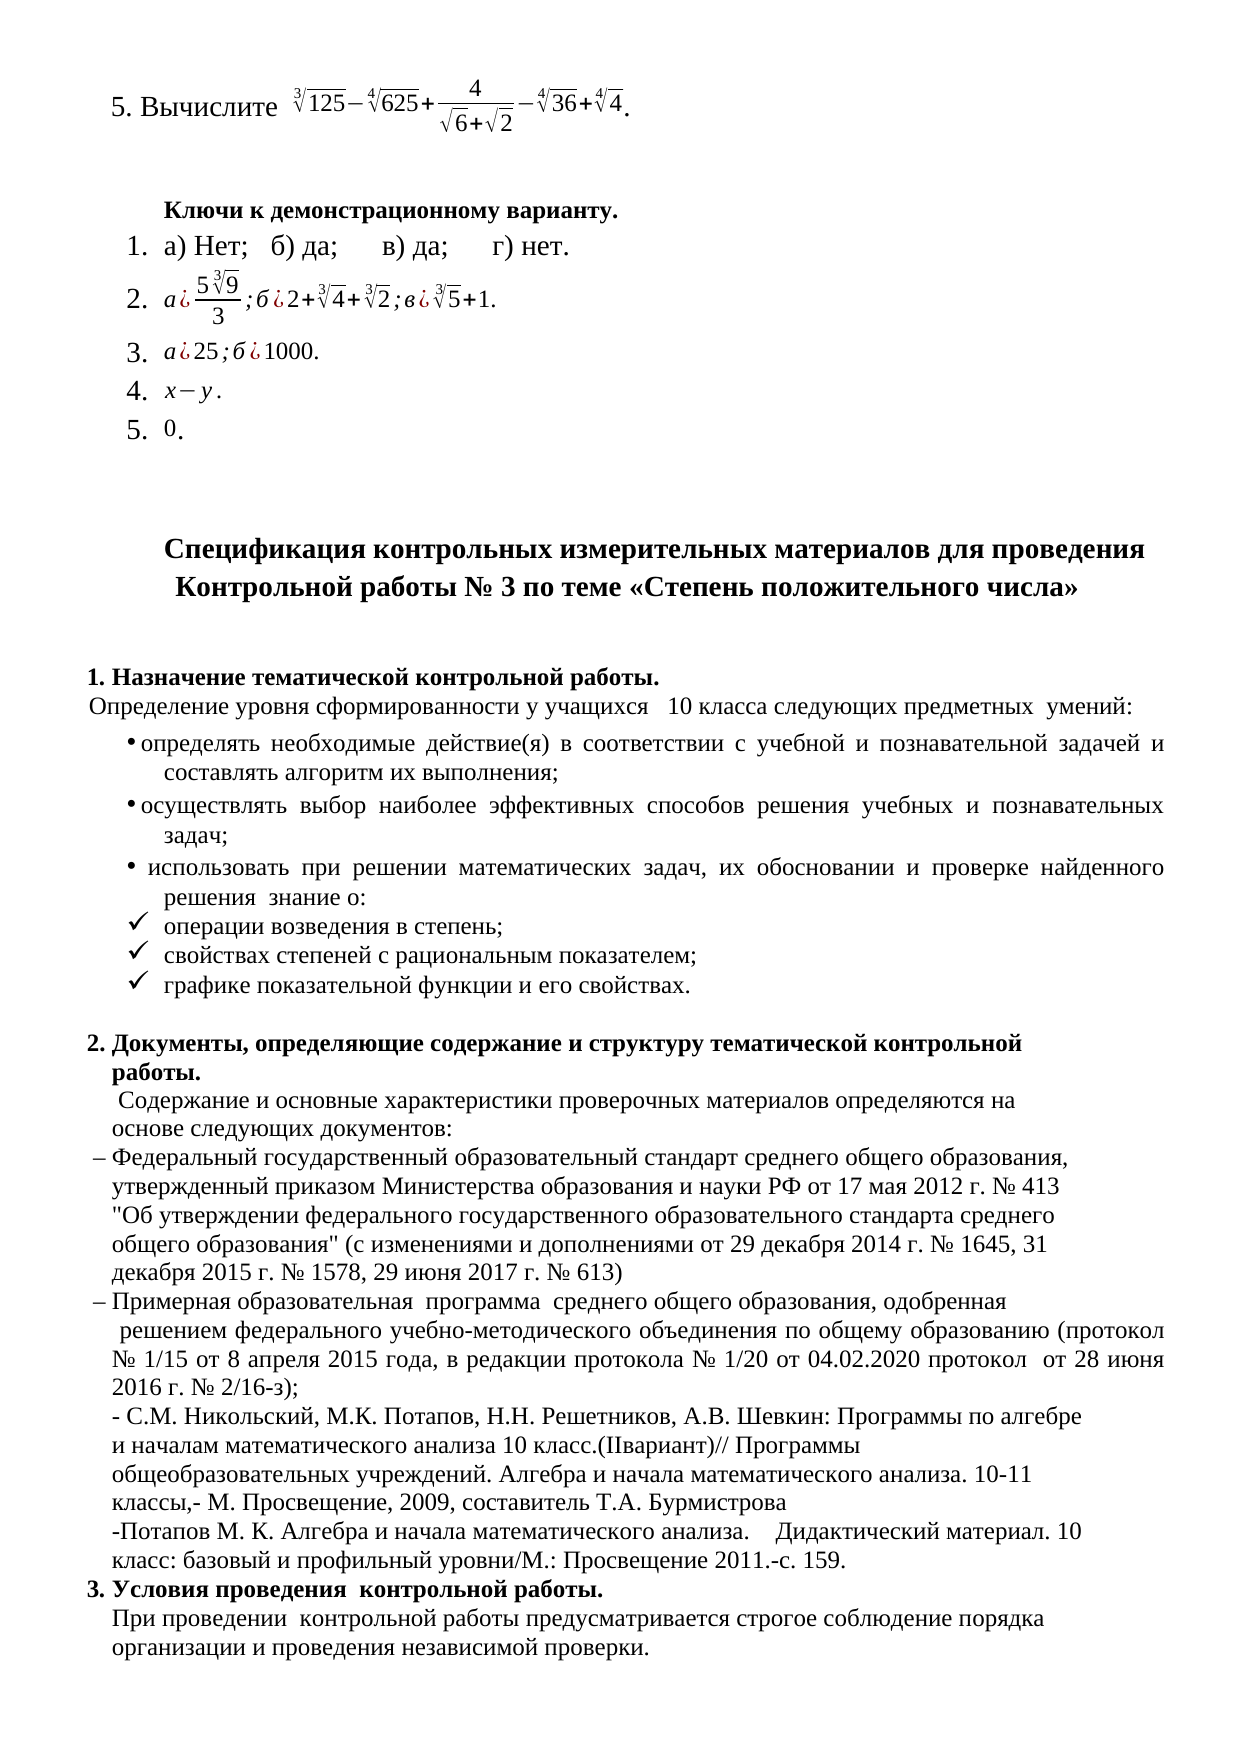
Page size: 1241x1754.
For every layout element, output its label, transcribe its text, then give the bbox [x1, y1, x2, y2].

list определять необходимые действие(я) в соответствии с учебной и познавательной задачей и составлять алгоритм их выполнения; [126, 724, 1165, 786]
list Документы, определяющие содержание и структуру тематической контрольной работы. [87, 1029, 1090, 1085]
list свойствах степеней с рациональным показателем; [126, 940, 1165, 970]
text Определение уровня сформированности у учащихся 10 класса следующих предметных умений: [89, 691, 1165, 719]
list . [126, 412, 1165, 446]
list а) Нет; б) да; в) да; г) нет. [126, 228, 1165, 261]
text При проведении контрольной работы предусматривается строгое соблюдение порядка организации и проведения независимой проверки. [112, 1603, 1165, 1660]
list Условия проведения контрольной работы. [87, 1574, 1165, 1603]
list графике показательной функции и его свойствах. [126, 970, 1165, 1000]
list осуществлять выбор наиболее эффективных способов решения учебных и познавательных задач; [126, 786, 1165, 848]
list Примерная образовательная программа среднего общего образования, одобренная [93, 1286, 1165, 1315]
text Контрольной работы № 3 по теме «Степень положительного числа» [89, 569, 1165, 603]
text Спецификация контрольных измерительных материалов для проведения [164, 531, 1165, 564]
list Федеральный государственный образовательный стандарт среднего общего образования, утвержденный приказом Министерства образования и науки РФ от 17 мая 2012 г. № 413 "Об утверждении федерального государственного образовательного стандарта среднего общего образования" (с изменениями и дополнениями от 29 декабря 2014 г. № 1645, 31 декабря 2015 г. № 1578, 29 июня 2017 г. № 613) [93, 1142, 1074, 1286]
list операции возведения в степень; [126, 911, 1165, 940]
text решением федерального учебно-методического объединения по общему образованию (протокол № 1/15 от 8 апреля 2015 года, в редакции протокола № 1/20 от 04.02.2020 протокол от 28 июня 2016 г. № 2/16-з); [112, 1315, 1165, 1401]
list Назначение тематической контрольной работы. [87, 662, 1165, 691]
text 5. Вычислите . [89, 75, 1165, 136]
text -Потапов М. К. Алгебра и начала математического анализа. Дидактический материал. 10 класс: базовый и профильный уровни/М.: Просвещение 2011.-с. 159. [112, 1516, 1090, 1574]
text Содержание и основные характеристики проверочных материалов определяются на основе следующих документов: [112, 1086, 1090, 1142]
list использовать при решении математических задач, их обосновании и проверке найденного решения знание о: [126, 848, 1165, 911]
text - С.М. Никольский, М.К. Потапов, Н.Н. Решетников, А.В. Шевкин: Программы по алгебре и началам математического анализа 10 класс.(IIвариант)// Программы общеобразовательных учреждений. Алгебра и начала математического анализа. 10-11 классы,- М. Просвещение, 2009, составитель Т.А. Бурмистрова [112, 1401, 1091, 1516]
list Ключи к демонстрационному варианту. [164, 195, 1165, 224]
